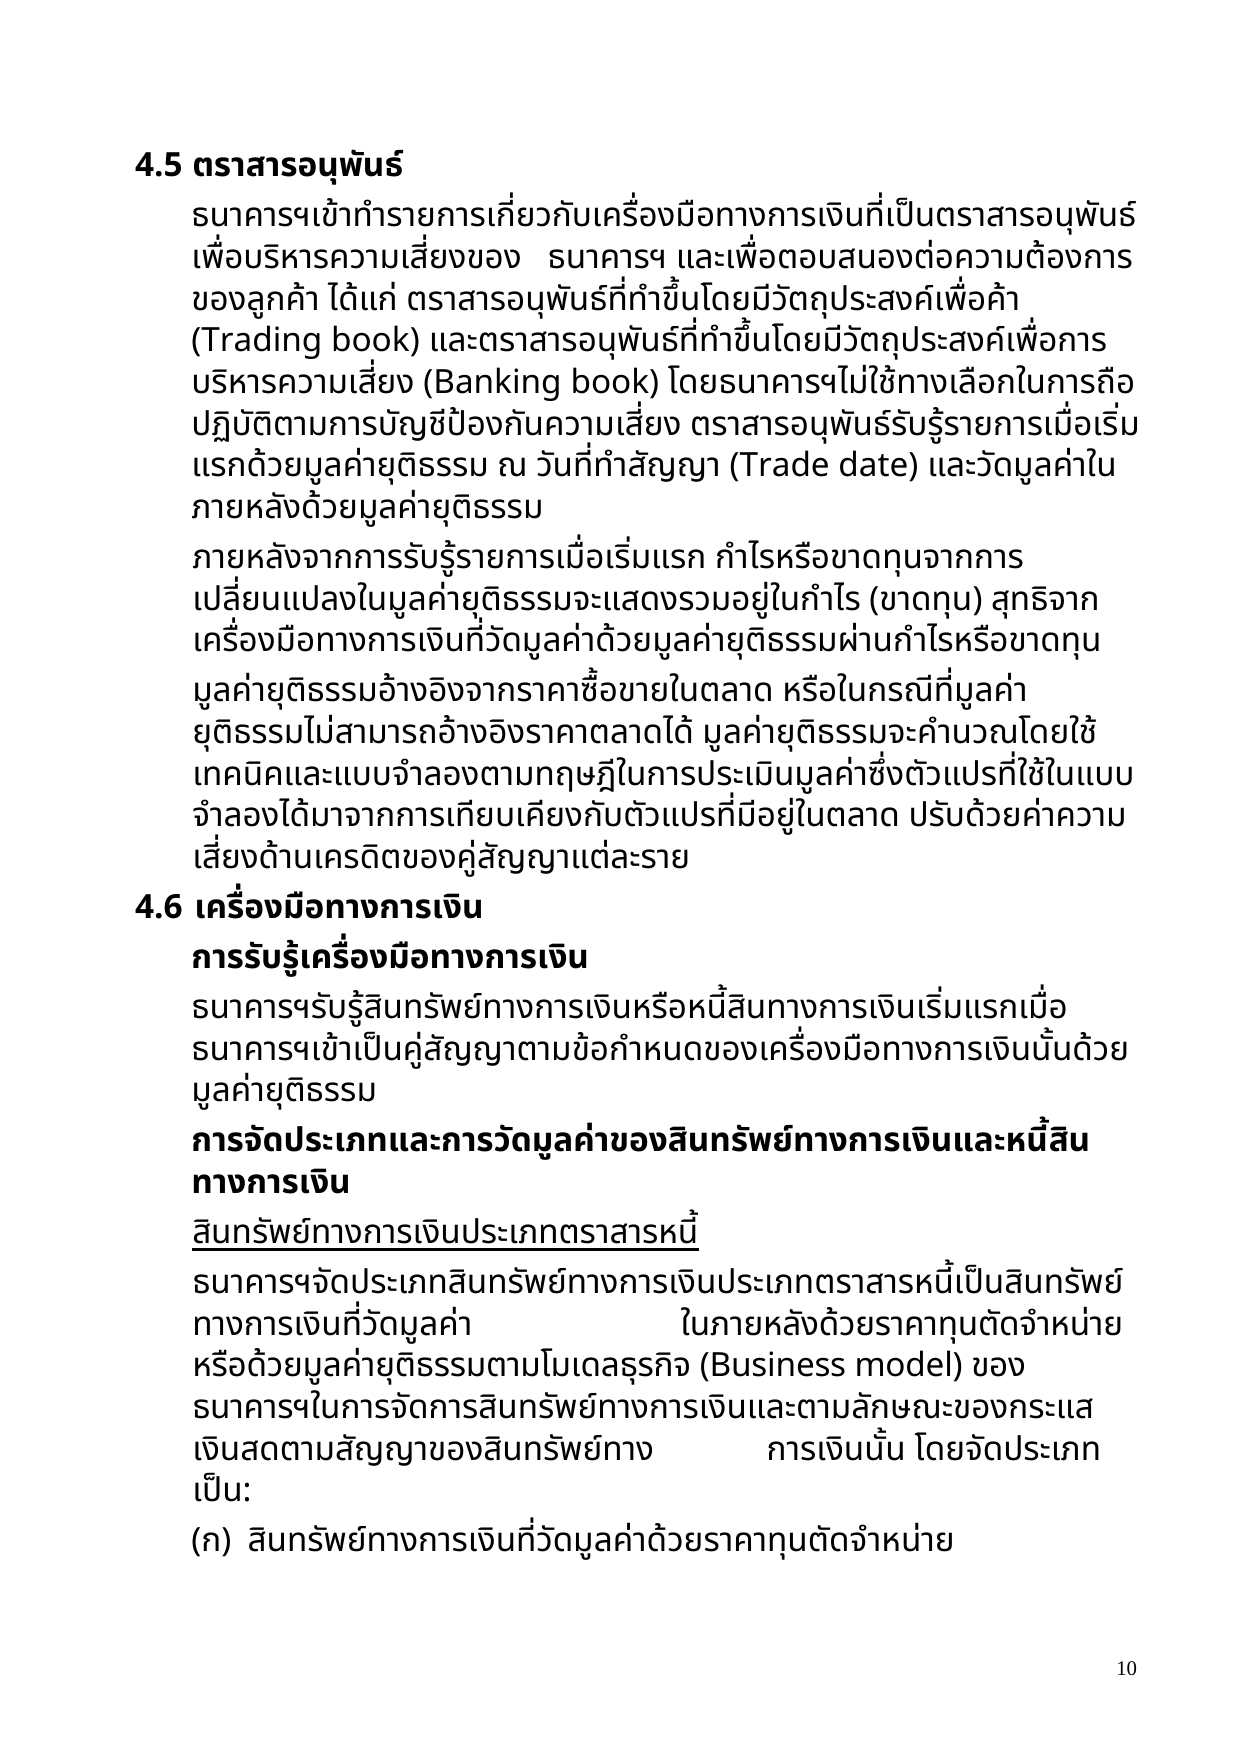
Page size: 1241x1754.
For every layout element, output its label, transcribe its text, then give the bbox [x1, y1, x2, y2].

text สินทรัพย์ทางการเงินประเภทตราสารหนี้ [192, 1210, 1137, 1252]
text การรับรู้เครื่องมือทางการเงิน [191, 935, 1137, 977]
text 4.5 ตราสารอนุพันธ์ [135, 143, 1137, 185]
text การจัดประเภทและการวัดมูลค่าของสินทรัพย์ทางการเงินและหนี้สินทางการเงิน [191, 1118, 1137, 1202]
text มูลค่ายุติธรรมอ้างอิงจากราคาซื้อขายในตลาด หรือในกรณีที่มูลค่ายุติธรรมไม่สามารถอ้างอิงราคาตลาดได้ มูลค่ายุติธรรมจะคำนวณโดยใช้เทคนิคและแบบจำลองตามทฤษฎีในการประเมินมูลค่าซึ่งตัวแปรที่ใช้ในแบบจำลองได้มาจากการเทียบเคียงกับตัวแปรที่มีอยู่ในตลาด ปรับด้วยค่าความเสี่ยงด้านเครดิตของคู่สัญญาแต่ละราย [135, 668, 1137, 877]
text 4.6 เครื่องมือทางการเงิน [135, 885, 1137, 927]
text ธนาคารฯจัดประเภทสินทรัพย์ทางการเงินประเภทตราสารหนี้เป็นสินทรัพย์ทางการเงินที่วัดมูลค่า ในภายหลังด้วยราคาทุนตัดจำหน่ายหรือด้วยมูลค่ายุติธรรมตามโมเดลธุรกิจ (Business model) ของธนาคารฯในการจัดการสินทรัพย์ทางการเงินและตามลักษณะของกระแสเงินสดตามสัญญาของสินทรัพย์ทาง การเงินนั้น โดยจัดประเภทเป็น: [192, 1260, 1137, 1510]
text ภายหลังจากการรับรู้รายการเมื่อเริ่มแรก กำไรหรือขาดทุนจากการเปลี่ยนแปลงในมูลค่ายุติธรรมจะแสดงรวมอยู่ในกำไร (ขาดทุน) สุทธิจากเครื่องมือทางการเงินที่วัดมูลค่าด้วยมูลค่ายุติธรรมผ่านกำไรหรือขาดทุน [135, 535, 1137, 660]
text ธนาคารฯรับรู้สินทรัพย์ทางการเงินหรือหนี้สินทางการเงินเริ่มแรกเมื่อธนาคารฯเข้าเป็นคู่สัญญาตามข้อกำหนดของเครื่องมือทางการเงินนั้นด้วยมูลค่ายุติธรรม [191, 985, 1137, 1110]
text ธนาคารฯเข้าทำรายการเกี่ยวกับเครื่องมือทางการเงินที่เป็นตราสารอนุพันธ์เพื่อบริหารความเสี่ยงของ ธนาคารฯ และเพื่อตอบสนองต่อความต้องการของลูกค้า ได้แก่ ตราสารอนุพันธ์ที่ทำขึ้นโดยมีวัตถุประสงค์เพื่อค้า (Trading book) และตราสารอนุพันธ์ที่ทำขึ้นโดยมีวัตถุประสงค์เพื่อการบริหารความเสี่ยง (Banking book) โดยธนาคารฯไม่ใช้ทางเลือกในการถือปฏิบัติตามการบัญชีป้องกันความเสี่ยง ตราสารอนุพันธ์รับรู้รายการเมื่อเริ่มแรกด้วยมูลค่ายุติธรรม ณ วันที่ทำสัญญา (Trade date) และวัดมูลค่าในภายหลังด้วยมูลค่ายุติธรรม [191, 193, 1147, 527]
list สินทรัพย์ทางการเงินที่วัดมูลค่าด้วยราคาทุนตัดจำหน่าย [191, 1518, 1147, 1560]
